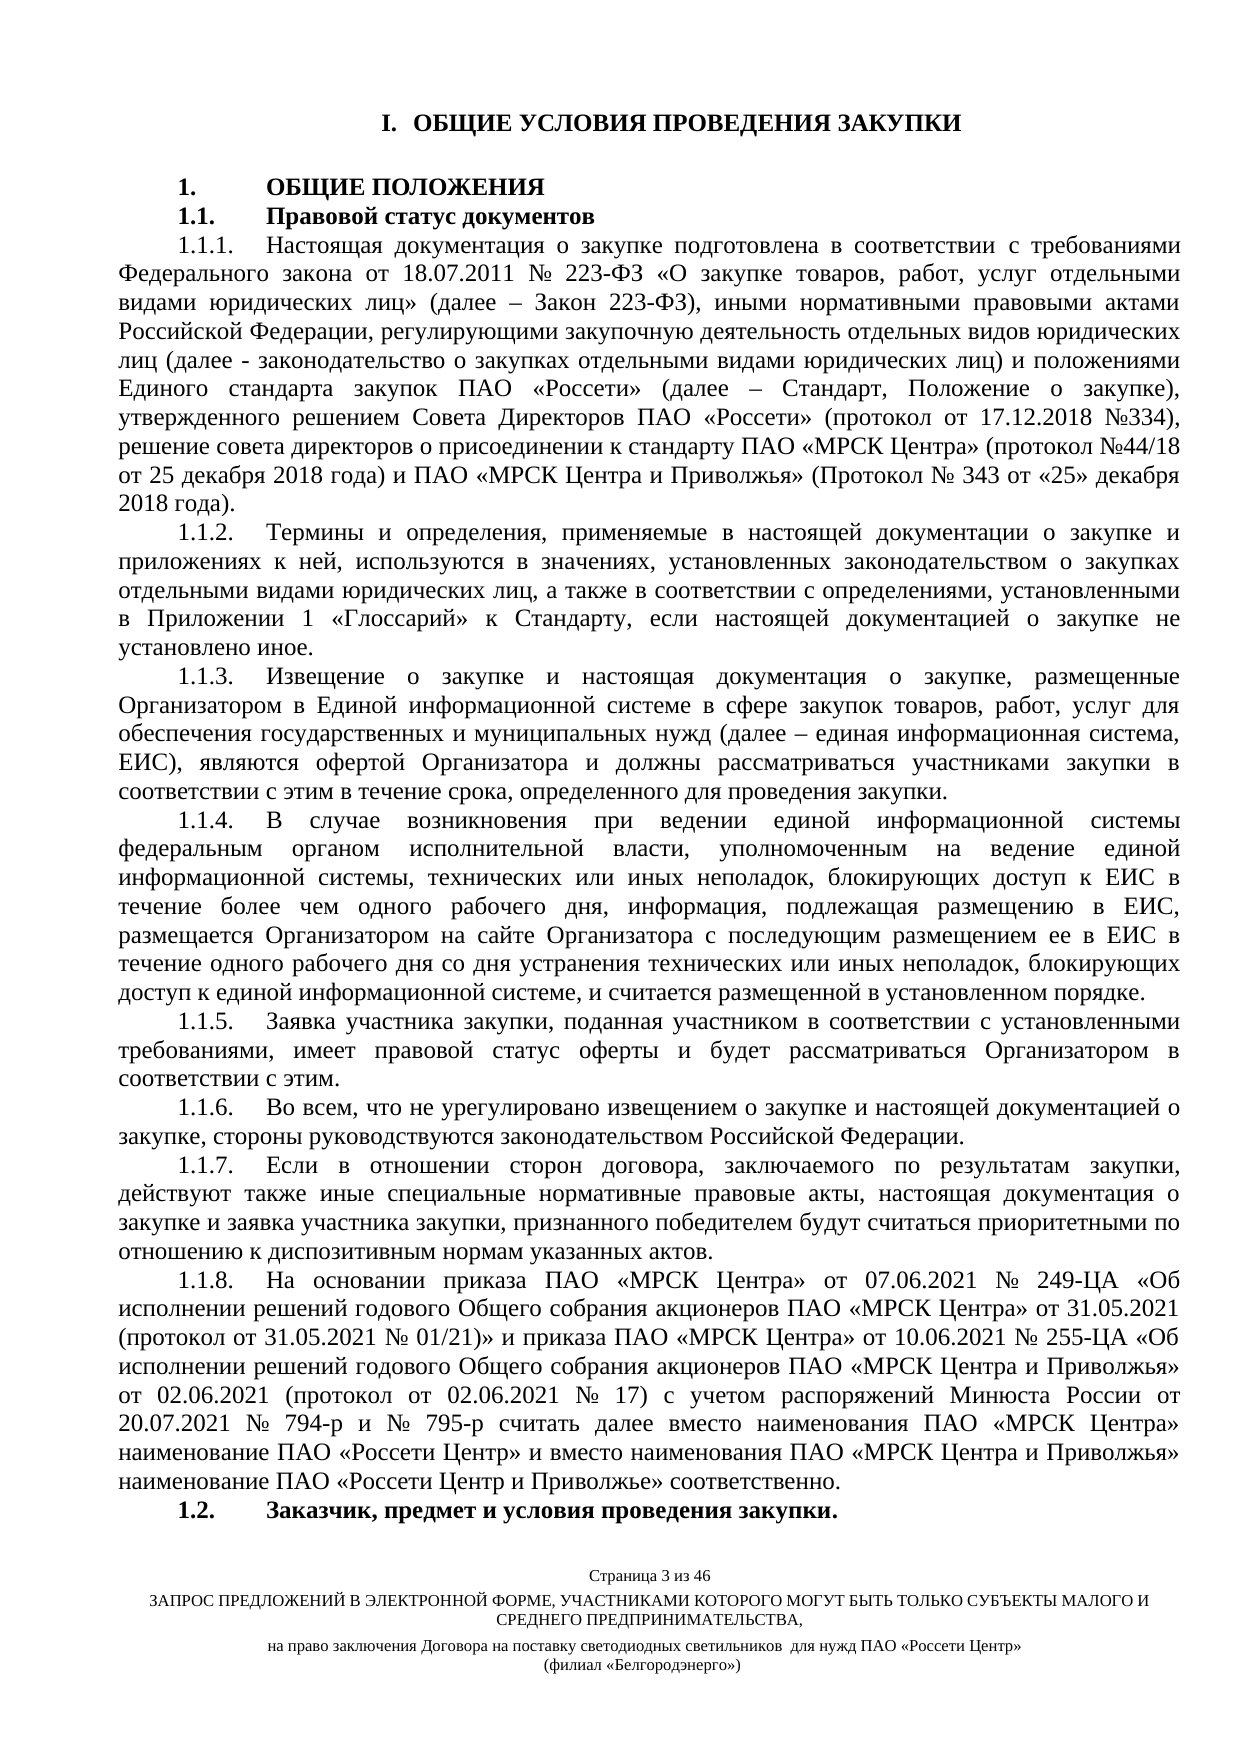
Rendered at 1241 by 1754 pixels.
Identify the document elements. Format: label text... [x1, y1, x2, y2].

subtitle ОБЩИЕ УСЛОВИЯ ПРОВЕДЕНИЯ закупки [118, 108, 1181, 137]
subtitle Заказчик, предмет и условия проведения закупки. [118, 1495, 1181, 1523]
list Заявка участника закупки, поданная участником в соответствии с установленными требованиями, имеет правовой статус оферты и будет рассматриваться Организатором в соответствии с этим. [118, 1006, 1181, 1092]
list Настоящая документация о закупке подготовлена в соответствии с требованиями Федерального закона от 18.07.2011 № 223-ФЗ «О закупке товаров, работ, услуг отдельными видами юридических лиц» (далее – Закон 223-ФЗ), иными нормативными правовыми актами Российской Федерации, регулирующими закупочную деятельность отдельных видов юридических лиц (далее - законодательство о закупках отдельными видами юридических лиц) и положениями Единого стандарта закупок ПАО «Россети» (далее – Стандарт, Положение о закупке), утвержденного решением Совета Директоров ПАО «Россети» (протокол от 17.12.2018 №334), решение совета директоров о присоединении к стандарту ПАО «МРСК Центра» (протокол №44/18 от 25 декабря 2018 года) и ПАО «МРСК Центра и Приволжья» (Протокол № 343 от «25» декабря 2018 года). [118, 230, 1181, 517]
list На основании приказа ПАО «МРСК Центра» от 07.06.2021 № 249-ЦА «Об исполнении решений годового Общего собрания акционеров ПАО «МРСК Центра» от 31.05.2021 (протокол от 31.05.2021 № 01/21)» и приказа ПАО «МРСК Центра» от 10.06.2021 № 255-ЦА «Об исполнении решений годового Общего собрания акционеров ПАО «МРСК Центра и Приволжья» от 02.06.2021 (протокол от 02.06.2021 № 17) с учетом распоряжений Минюста России от 20.07.2021 № 794-р и № 795-р считать далее вместо наименования ПАО «МРСК Центра» наименование ПАО «Россети Центр» и вместо наименования ПАО «МРСК Центра и Приволжья» наименование ПАО «Россети Центр и Приволжье» соответственно. [118, 1265, 1181, 1495]
list Извещение о закупке и настоящая документация о закупке, размещенные Организатором в Единой информационной системе в сфере закупок товаров, работ, услуг для обеспечения государственных и муниципальных нужд (далее – единая информационная система, ЕИС), являются офертой Организатора и должны рассматриваться участниками закупки в соответствии с этим в течение срока, определенного для проведения закупки. [118, 661, 1181, 805]
subtitle ОБЩИЕ ПОЛОЖЕНИЯ [118, 172, 1181, 201]
subtitle Правовой статус документов [118, 201, 1181, 230]
list Термины и определения, применяемые в настоящей документации о закупке и приложениях к ней, используются в значениях, установленных законодательством о закупках отдельными видами юридических лиц, а также в соответствии с определениями, установленными в Приложении 1 «Глоссарий» к Стандарту, если настоящей документацией о закупке не установлено иное. [118, 517, 1181, 661]
list Если в отношении сторон договора, заключаемого по результатам закупки, действуют также иные специальные нормативные правовые акты, настоящая документация о закупке и заявка участника закупки, признанного победителем будут считаться приоритетными по отношению к диспозитивным нормам указанных актов. [118, 1150, 1181, 1265]
list В случае возникновения при ведении единой информационной системы федеральным органом исполнительной власти, уполномоченным на ведение единой информационной системы, технических или иных неполадок, блокирующих доступ к ЕИС в течение более чем одного рабочего дня, информация, подлежащая размещению в ЕИС, размещается Организатором на сайте Организатора с последующим размещением ее в ЕИС в течение одного рабочего дня со дня устранения технических или иных неполадок, блокирующих доступ к единой информационной системе, и считается размещенной в установленном порядке. [118, 805, 1181, 1006]
list Во всем, что не урегулировано извещением о закупке и настоящей документацией о закупке, стороны руководствуются законодательством Российской Федерации. [118, 1092, 1181, 1150]
